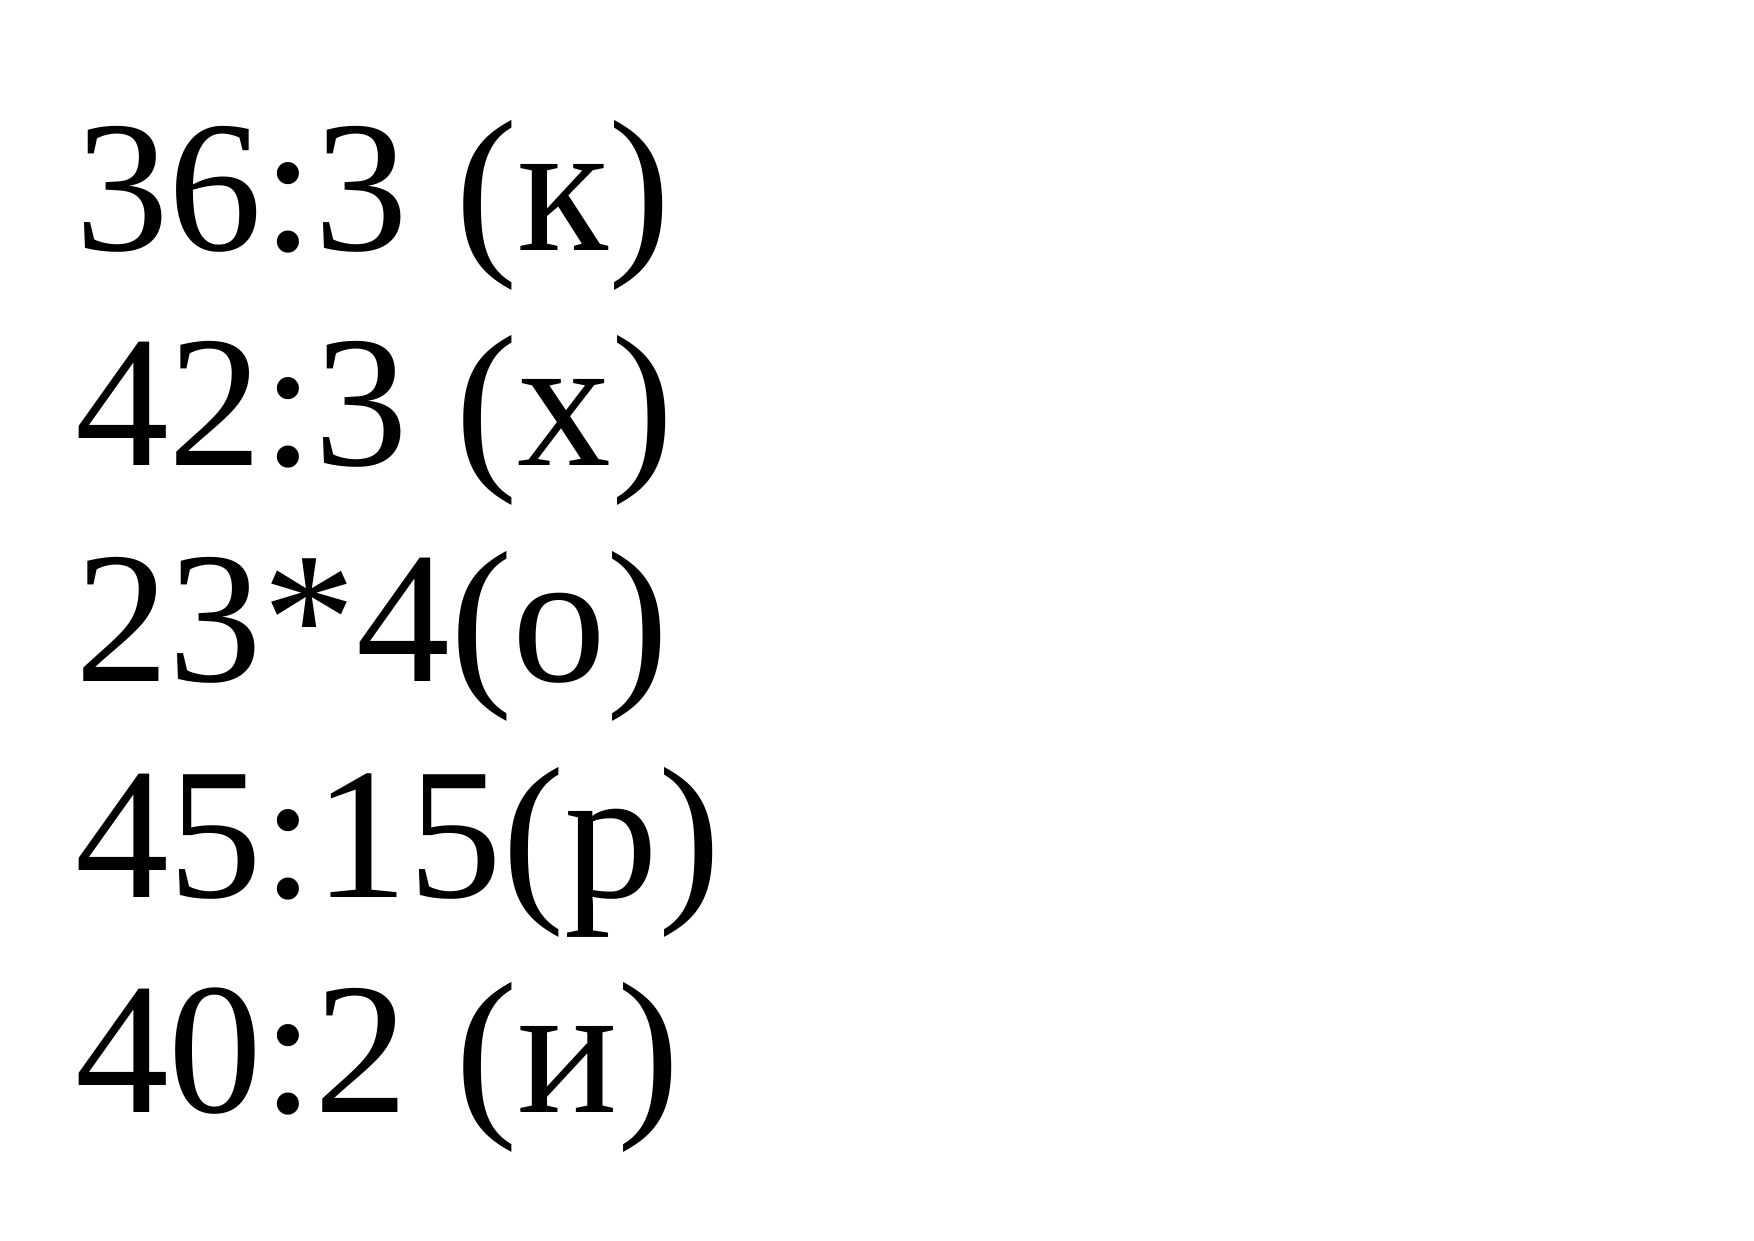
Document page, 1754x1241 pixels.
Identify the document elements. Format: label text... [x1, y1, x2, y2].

text 42:3 (х) [75, 291, 1679, 506]
text 45:15(р) [75, 722, 1679, 937]
text 23*4(о) [75, 506, 1679, 722]
text 36:3 (к) [75, 75, 1679, 291]
text 40:2 (и) [75, 937, 1679, 1153]
